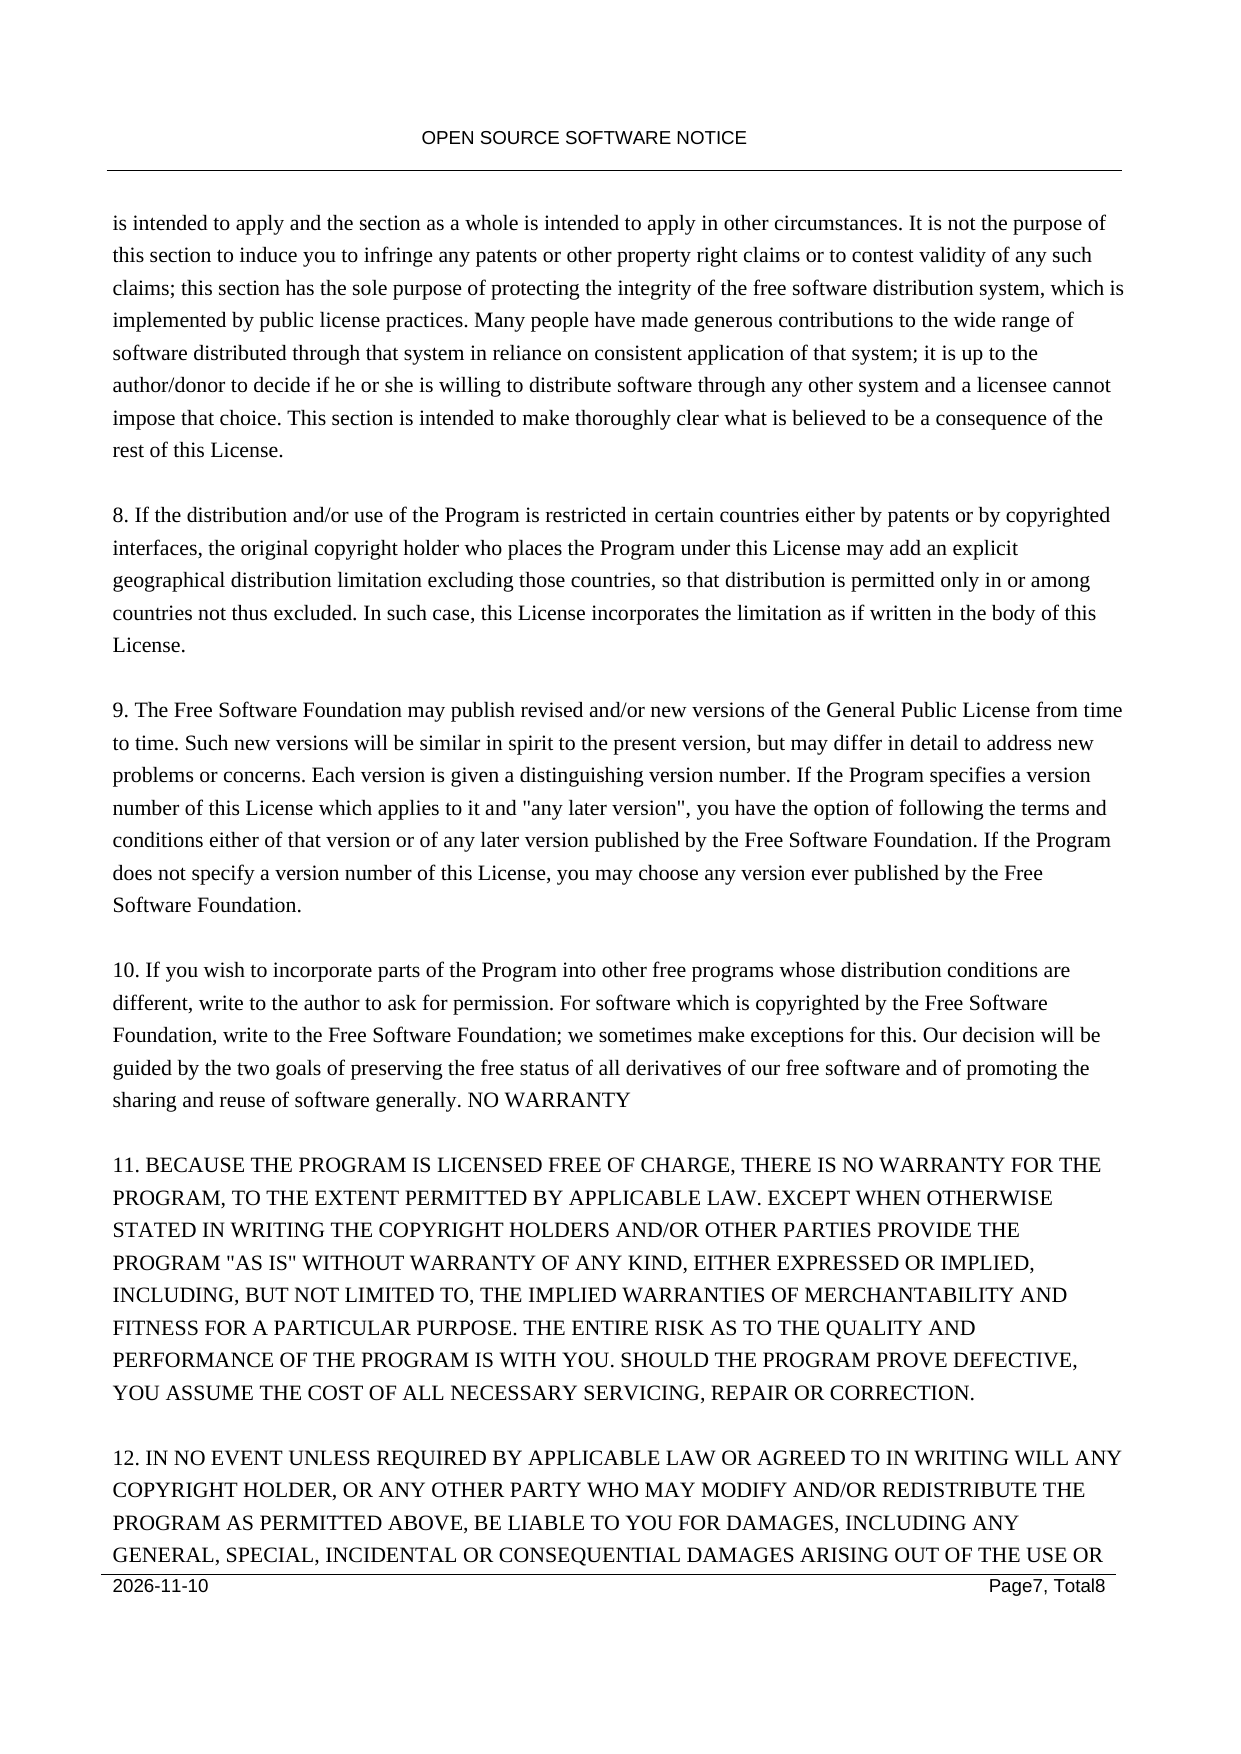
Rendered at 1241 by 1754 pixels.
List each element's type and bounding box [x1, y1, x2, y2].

text [112, 206, 1128, 1571]
